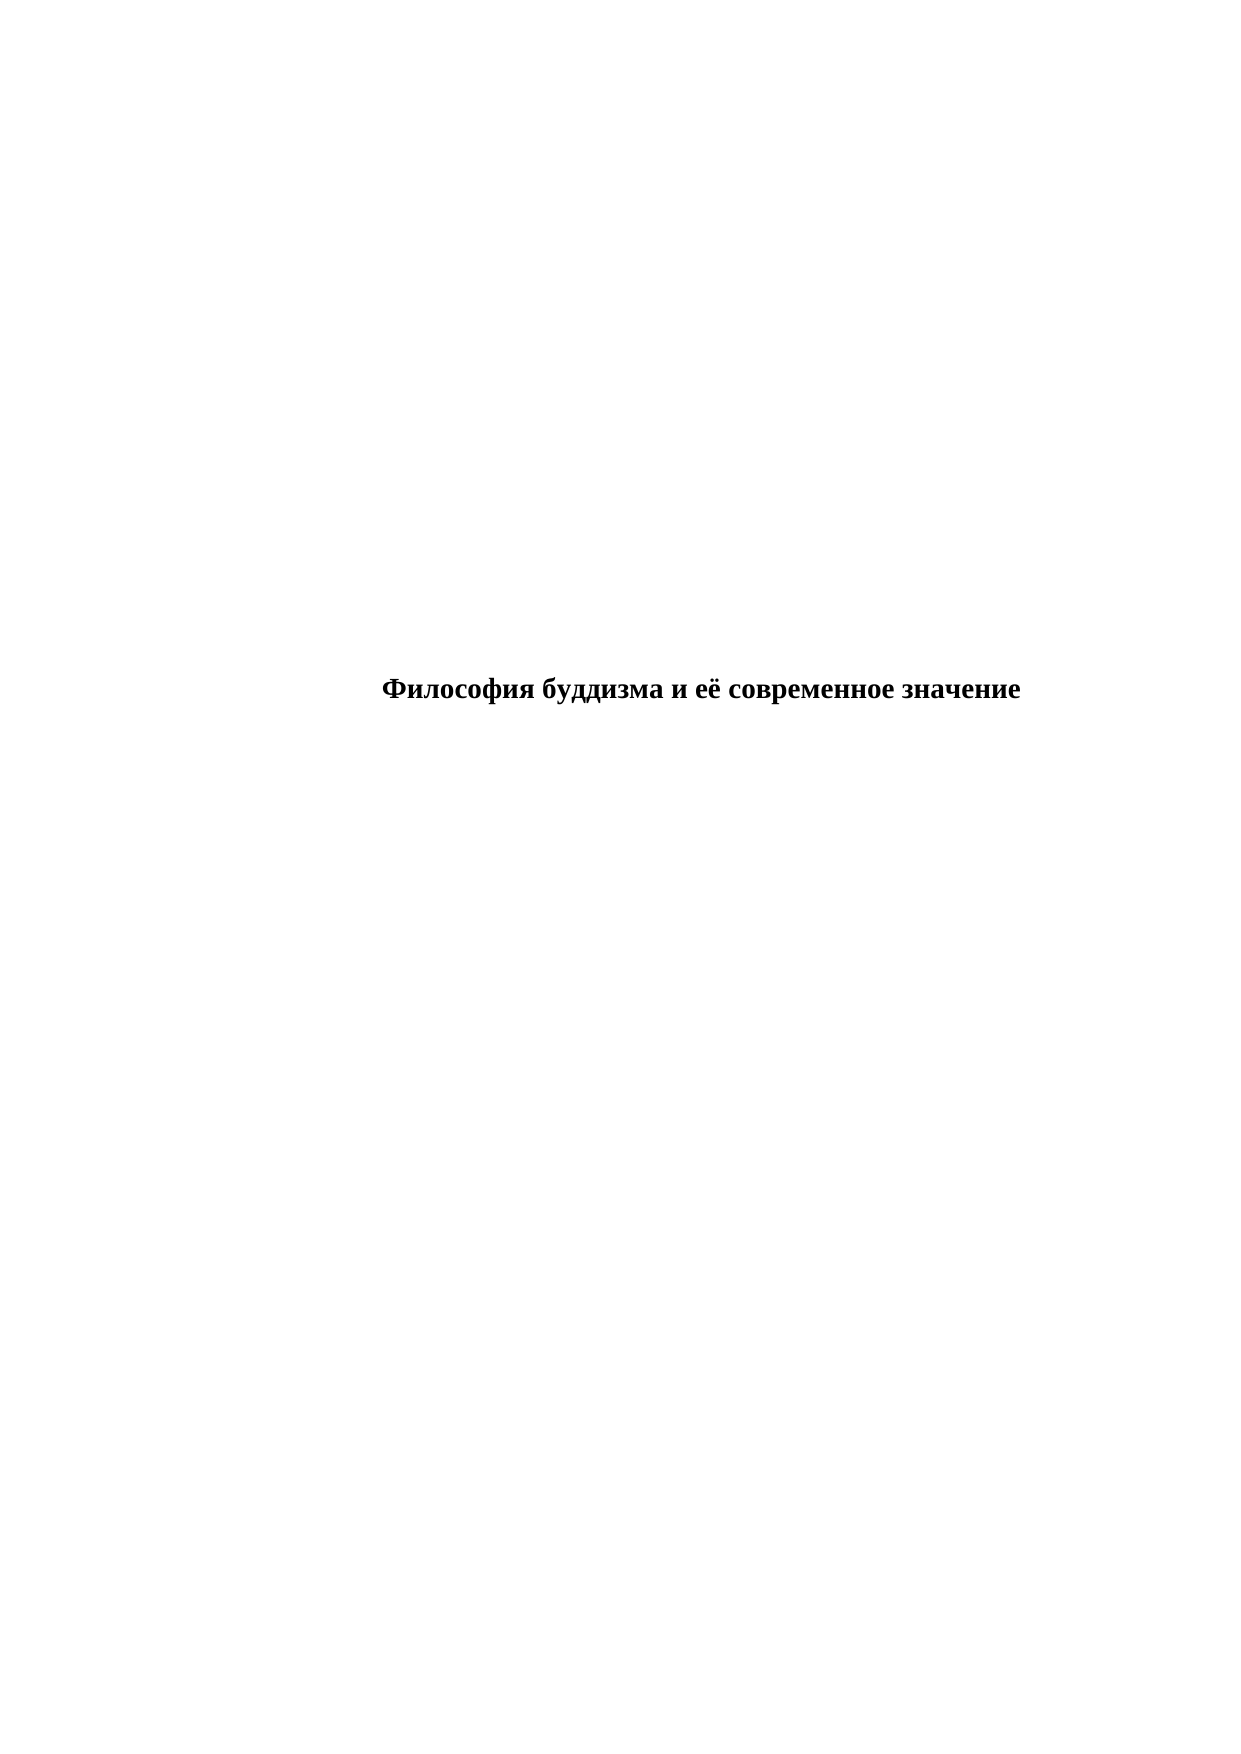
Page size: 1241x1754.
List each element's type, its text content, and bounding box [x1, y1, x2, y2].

text Философия буддизма и её современное значение [177, 672, 1152, 705]
